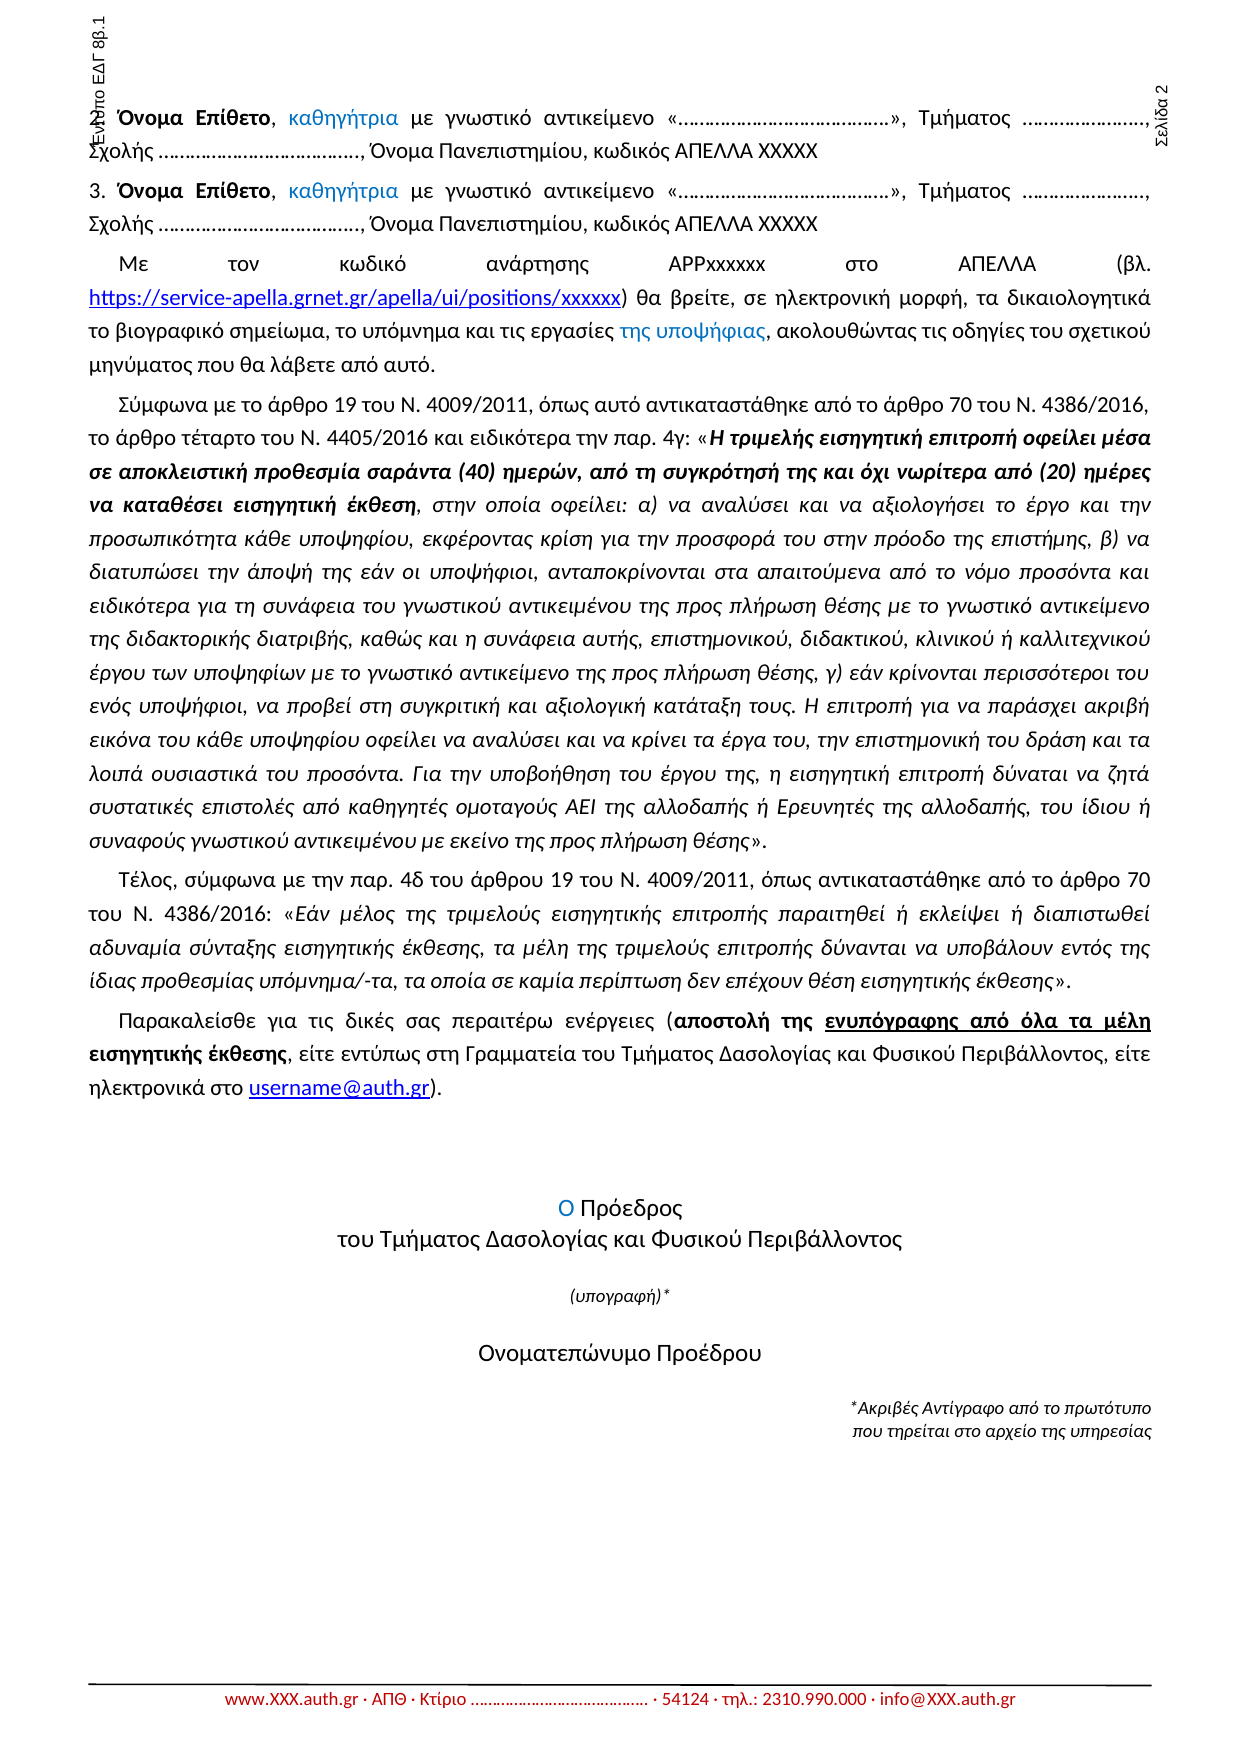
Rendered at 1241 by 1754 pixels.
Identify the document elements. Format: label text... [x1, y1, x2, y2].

text Παρακαλείσθε για τις δικές σας περαιτέρω ενέργειες (αποστολή της ενυπόγραφης από όλα τα μέλη εισηγητικής έκθεσης, είτε εντύπως στη Γραμματεία του Τμήματος Δασολογίας και Φυσικού Περιβάλλοντος, είτε ηλεκτρονικά στο username@auth.gr). [89, 1006, 1152, 1101]
text *Ακριβές Αντίγραφο από το πρωτότυπο [89, 1396, 1152, 1419]
text Με τον κωδικό ανάρτησης ΑΡΡxxxxxx στο ΑΠΕΛΛΑ (βλ. https://service-apella.grnet.gr/apella/ui/positions/xxxxxx) θα βρείτε, σε ηλεκτρονική μορφή, τα δικαιολογητικά το βιογραφικό σημείωμα, το υπόμνημα και τις εργασίες της υποψήφιας, ακολουθώντας τις οδηγίες του σχετικού μηνύματος που θα λάβετε από αυτό. [89, 249, 1152, 378]
text του Τμήματος Δασολογίας και Φυσικού Περιβάλλοντος [89, 1223, 1152, 1253]
text Τέλος, σύμφωνα με την παρ. 4δ του άρθρου 19 του N. 4009/2011, όπως αντικαταστάθηκε από το άρθρο 70 του Ν. 4386/2016: «Εάν μέλος της τριμελούς εισηγητικής επιτροπής παραιτηθεί ή εκλείψει ή διαπιστωθεί αδυναμία σύνταξης εισηγητικής έκθεσης, τα μέλη της τριμελούς επιτροπής δύνανται να υποβάλουν εντός της ίδιας προθεσμίας υπόμνημα/-τα, τα οποία σε καμία περίπτωση δεν επέχουν θέση εισηγητικής έκθεσης». [89, 866, 1152, 994]
text Σύμφωνα με το άρθρο 19 του Ν. 4009/2011, όπως αυτό αντικαταστάθηκε από το άρθρο 70 του Ν. 4386/2016, το άρθρο τέταρτο του Ν. 4405/2016 και ειδικότερα την παρ. 4γ: «Η τριμελής εισηγητική επιτροπή οφείλει μέσα σε αποκλειστική προθεσμία σαράντα (40) ημερών, από τη συγκρότησή της και όχι νωρίτερα από (20) ημέρες να καταθέσει εισηγητική έκθεση, στην οποία οφείλει: α) να αναλύσει και να αξιολογήσει το έργο και την προσωπικότητα κάθε υποψηφίου, εκφέροντας κρίση για την προσφορά του στην πρόοδο της επιστήμης, β) να διατυπώσει την άποψή της εάν οι υποψήφιοι, ανταποκρίνονται στα απαιτούμενα από το νόμο προσόντα και ειδικότερα για τη συνάφεια του γνωστικού αντικειμένου της προς πλήρωση θέσης με το γνωστικό αντικείμενο της διδακτορικής διατριβής, καθώς και η συνάφεια αυτής, επιστημονικού, διδακτικού, κλινικού ή καλλιτεχνικού έργου των υποψηφίων με το γνωστικό αντικείμενο της προς πλήρωση θέσης, γ) εάν κρίνονται περισσότεροι του ενός υποψήφιοι, να προβεί στη συγκριτική και αξιολογική κατάταξη τους. Η επιτροπή για να παράσχει ακριβή εικόνα του κάθε υποψηφίου οφείλει να αναλύσει και να κρίνει τα έργα του, την επιστημονική του δράση και τα λοιπά ουσιαστικά του προσόντα. Για την υποβοήθηση του έργου της, η εισηγητική επιτροπή δύναται να ζητά συστατικές επιστολές από καθηγητές ομοταγούς ΑΕΙ της αλλοδαπής ή Ερευνητές της αλλοδαπής, του ίδιου ή συναφούς γνωστικού αντικειμένου με εκείνο της προς πλήρωση θέσης». [89, 390, 1152, 854]
text Ονοματεπώνυμο Προέδρου [89, 1337, 1152, 1368]
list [89, 103, 1152, 164]
text Ο Πρόεδρος [89, 1192, 1152, 1223]
text που τηρείται στο αρχείο της υπηρεσίας [89, 1419, 1152, 1442]
text (υπογραφή)* [89, 1284, 1152, 1307]
